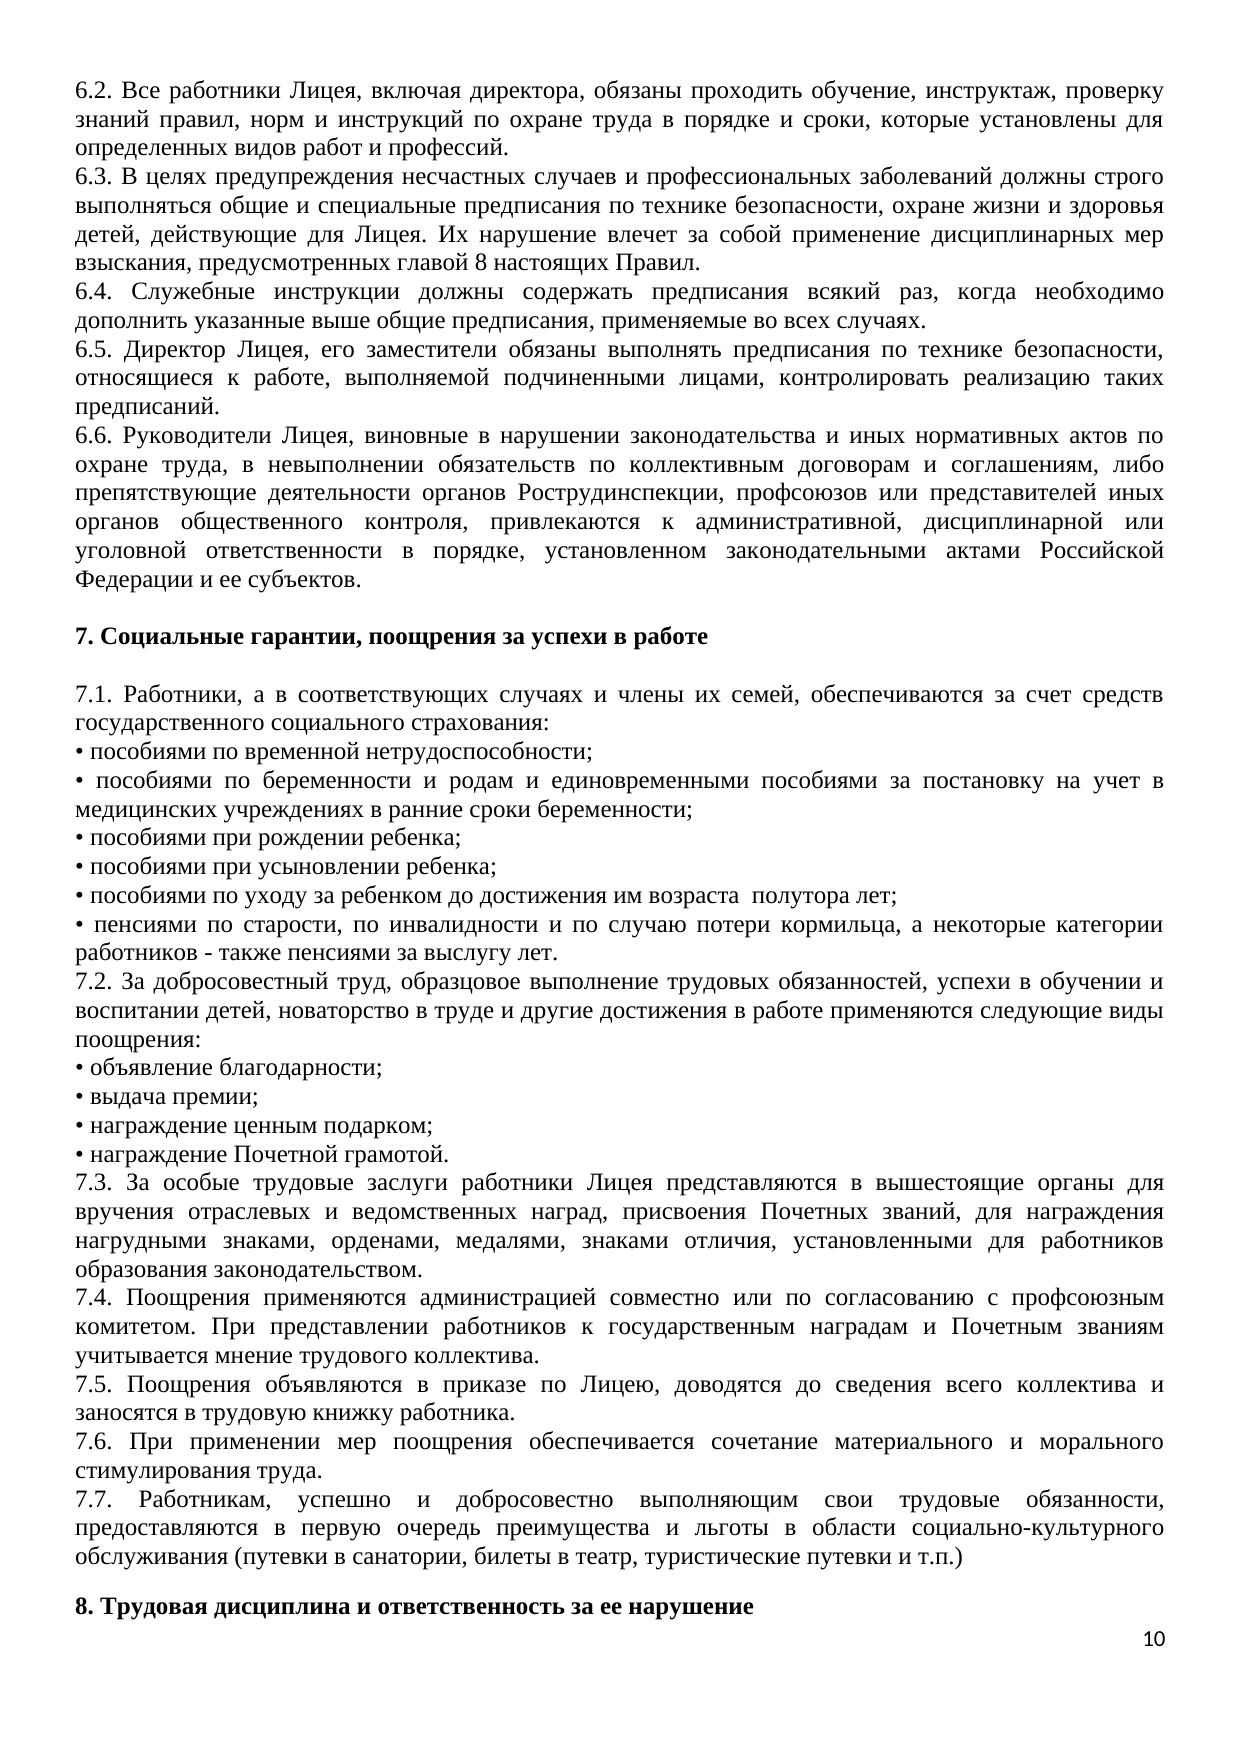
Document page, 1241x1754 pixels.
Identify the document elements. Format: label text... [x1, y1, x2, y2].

text • выдача премии; [75, 1081, 1165, 1110]
text • награждение ценным подарком; [75, 1110, 1165, 1139]
text • пособиями по временной нетрудоспособности; [75, 736, 1165, 765]
text 7.6. При применении мер поощрения обеспечивается сочетание материального и морального стимулирования труда. [75, 1426, 1165, 1484]
text 6.2. Все работники Лицея, включая директора, обязаны проходить обучение, инструктаж, проверку знаний правил, норм и инструкций по охране труда в порядке и сроки, которые установлены для определенных видов работ и профессий. [75, 75, 1165, 161]
text 7.7. Работникам, успешно и добросовестно выполняющим свои трудовые обязанности, предоставляются в первую очередь преимущества и льготы в области социально-культурного обслуживания (путевки в санатории, билеты в театр, туристические путевки и т.п.) [75, 1484, 1165, 1570]
text 6.5. Директор Лицея, его заместители обязаны выполнять предписания по технике безопасности, относящиеся к работе, выполняемой подчиненными лицами, контролировать реализацию таких предписаний. [75, 334, 1165, 420]
text • пособиями при усыновлении ребенка; [75, 851, 1165, 880]
text • пособиями по уходу за ребенком до достижения им возраста полутора лет; [75, 880, 1165, 909]
text • награждение Почетной грамотой. [75, 1139, 1165, 1167]
text 7.3. За особые трудовые заслуги работники Лицея представляются в вышестоящие органы для вручения отраслевых и ведомственных наград, присвоения Почетных званий, для награждения нагрудными знаками, орденами, медалями, знаками отличия, установленными для работников образования законодательством. [75, 1167, 1165, 1282]
text • пенсиями по старости, по инвалидности и по случаю потери кормильца, а некоторые категории работников - также пенсиями за выслугу лет. [75, 909, 1165, 966]
text 7.4. Поощрения применяются администрацией совместно или по согласованию с профсоюзным комитетом. При представлении работников к государственным наградам и Почетным званиям учитывается мнение трудового коллектива. [75, 1282, 1165, 1369]
text 6.3. В целях предупреждения несчастных случаев и профессиональных заболеваний должны строго выполняться общие и специальные предписания по технике безопасности, охране жизни и здоровья детей, действующие для Лицея. Их нарушение влечет за собой применение дисциплинарных мер взыскания, предусмотренных главой 8 настоящих Правил. [75, 161, 1165, 276]
text 7. Социальные гарантии, поощрения за успехи в работе [75, 621, 1165, 650]
text 7.1. Работники, а в соответствующих случаях и члены их семей, обеспечиваются за счет средств государственного социального страхования: [75, 679, 1165, 736]
text 8. Трудовая дисциплина и ответственность за ее нарушение [75, 1591, 1165, 1619]
text 7.2. За добросовестный труд, образцовое выполнение трудовых обязанностей, успехи в обучении и воспитании детей, новаторство в труде и другие достижения в работе применяются следующие виды поощрения: [75, 966, 1165, 1052]
text 6.6. Руководители Лицея, виновные в нарушении законодательства и иных нормативных актов по охране труда, в невыполнении обязательств по коллективным договорам и соглашениям, либо препятствующие деятельности органов Рострудинспекции, профсоюзов или представителей иных органов общественного контроля, привлекаются к административной, дисциплинарной или уголовной ответственности в порядке, установленном законодательными актами Российской Федерации и ее субъектов. [75, 420, 1165, 592]
text • пособиями по беременности и родам и единовременными пособиями за постановку на учет в медицинских учреждениях в ранние сроки беременности; [75, 765, 1165, 822]
text • объявление благодарности; [75, 1052, 1165, 1081]
text 6.4. Служебные инструкции должны содержать предписания всякий раз, когда необходимо дополнить указанные выше общие предписания, применяемые во всех случаях. [75, 276, 1165, 334]
text 7.5. Поощрения объявляются в приказе по Лицею, доводятся до сведения всего коллектива и заносятся в трудовую книжку работника. [75, 1369, 1165, 1426]
text • пособиями при рождении ребенка; [75, 822, 1165, 851]
